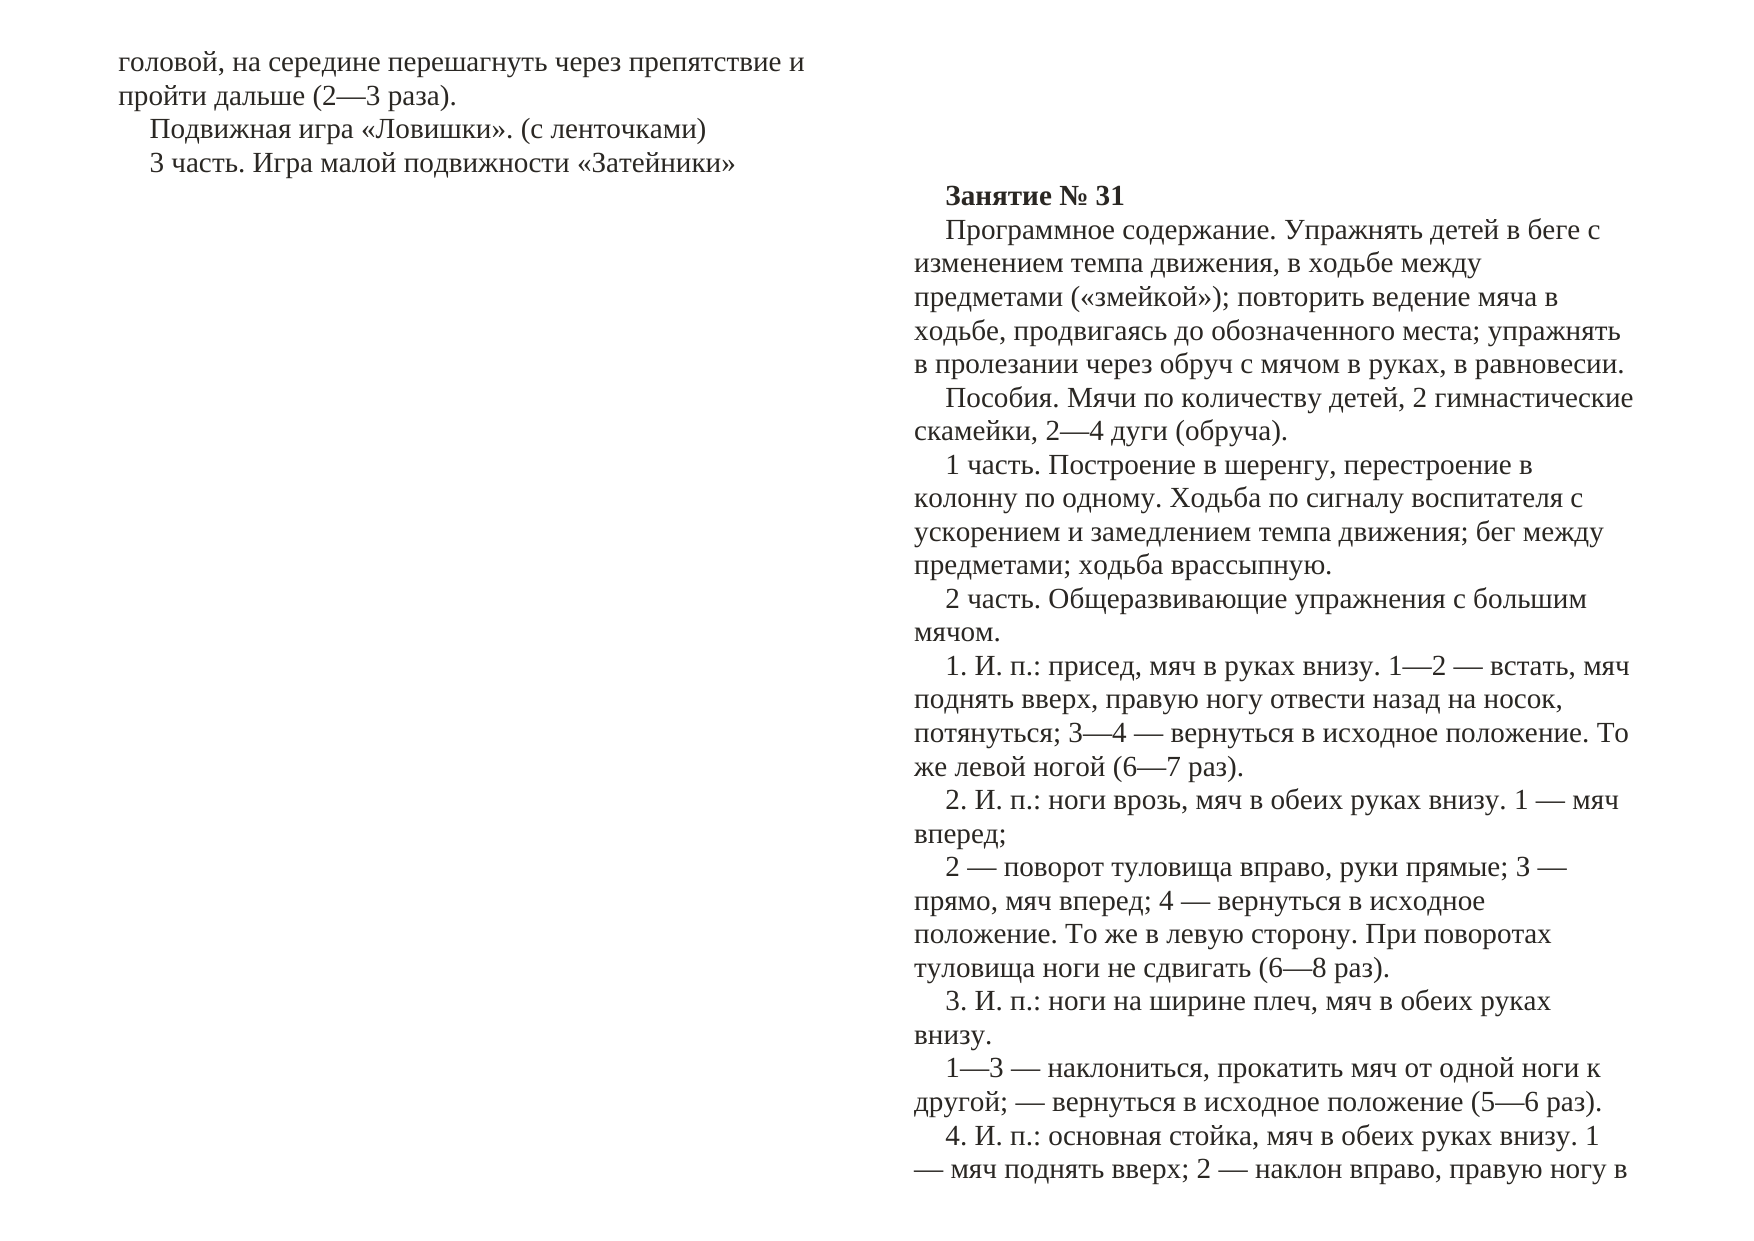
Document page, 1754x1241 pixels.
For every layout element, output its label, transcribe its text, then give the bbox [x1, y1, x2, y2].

text 1—3 — наклониться, прокатить мяч от одной ноги к другой; — вернуться в исходное положение (5—6 раз). [914, 1051, 1636, 1118]
text 3. И. п.: ноги на ширине плеч, мяч в обеих руках внизу. [914, 983, 1636, 1051]
text 2. И. п.: ноги врозь, мяч в обеих руках внизу. 1 — мяч вперед; [914, 782, 1636, 849]
text 1. И. п.: присед, мяч в руках внизу. 1—2 — встать, мяч поднять вверх, правую ногу отвести назад на носок, потянуться; 3—4 — вернуться в исходное положение. То же левой ногой (6—7 раз). [914, 648, 1636, 782]
text 3 часть. Игра малой подвижности «Затейники» [118, 145, 840, 178]
text Пособия. Мячи по количеству детей, 2 гимнастические скамейки, 2—4 дуги (обруча). [914, 380, 1636, 447]
text Подвижная игра «Ловишки». (с ленточками) [118, 111, 840, 145]
text 2 часть. Общеразвивающие упражнения с большим мячом. [914, 581, 1636, 648]
text Программное содержание. Упражнять детей в беге с изменением темпа движения, в ходьбе между предметами («змейкой»); повторить ведение мяча в ходьбе, продвигаясь до обозначенного места; упражнять в пролезании через обруч с мячом в руках, в равновесии. [914, 212, 1636, 380]
text 1 часть. Построение в шеренгу, перестроение в колонну по одному. Ходьба по сигналу воспитателя с ускорением и замедлением темпа движения; бег между предметами; ходьба врассыпную. [914, 447, 1636, 581]
text Занятие № 31 [914, 178, 1636, 212]
text 2 — поворот туловища вправо, руки прямые; З — прямо, мяч вперед; 4 — вернуться в исходное положение. То же в левую сторону. При поворотах туловища ноги не сдвигать (6—8 раз). [914, 849, 1636, 983]
